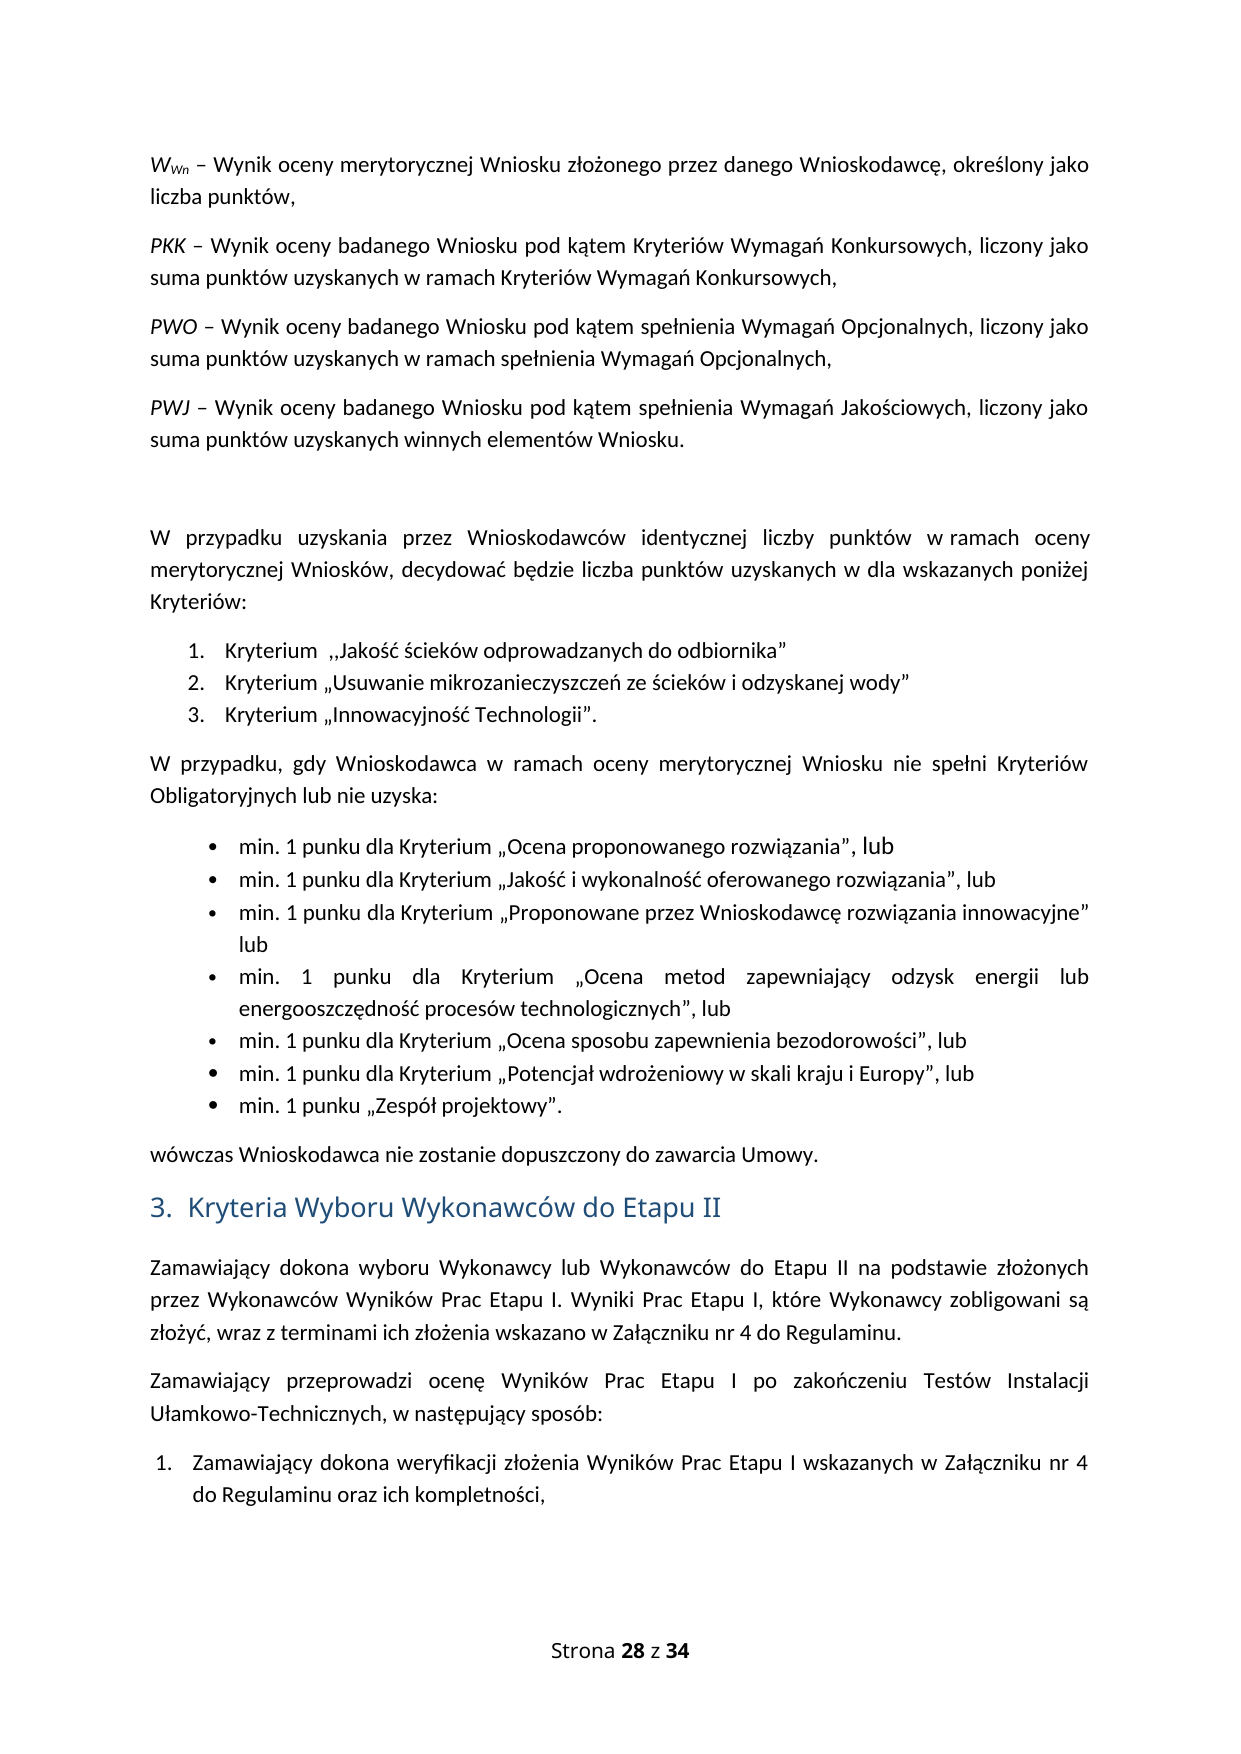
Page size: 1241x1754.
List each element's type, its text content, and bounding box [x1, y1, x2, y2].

list min. 1 punku dla Kryterium „Potencjał wdrożeniowy w skali kraju i Europy”, lub [209, 1059, 1090, 1087]
text PWO – Wynik oceny badanego Wniosku pod kątem spełnienia Wymagań Opcjonalnych, liczony jako suma punktów uzyskanych w ramach spełnienia Wymagań Opcjonalnych, [150, 312, 1090, 372]
list Kryterium „Usuwanie mikrozanieczyszczeń ze ścieków i odzyskanej wody” [187, 668, 1090, 696]
text WWn – Wynik oceny merytorycznej Wniosku złożonego przez danego Wnioskodawcę, określony jako liczba punktów, [150, 150, 1090, 210]
text W przypadku uzyskania przez Wnioskodawców identycznej liczby punktów w ramach oceny merytorycznej Wniosków, decydować będzie liczba punktów uzyskanych w dla wskazanych poniżej Kryteriów: [150, 523, 1090, 615]
list min. 1 punku dla Kryterium „Ocena proponowanego rozwiązania”, lub [209, 831, 1090, 861]
list min. 1 punku „Zespół projektowy”. [209, 1091, 1090, 1119]
list Kryterium ,,Jakość ścieków odprowadzanych do odbiornika” [187, 636, 1090, 664]
list Kryteria Wyboru Wykonawców do Etapu II [150, 1188, 1090, 1225]
text W przypadku, gdy Wnioskodawca w ramach oceny merytorycznej Wniosku nie spełni Kryteriów Obligatoryjnych lub nie uzyska: [150, 749, 1090, 810]
list min. 1 punku dla Kryterium „Proponowane przez Wnioskodawcę rozwiązania innowacyjne” lub [209, 898, 1090, 958]
text PKK – Wynik oceny badanego Wniosku pod kątem Kryteriów Wymagań Konkursowych, liczony jako suma punktów uzyskanych w ramach Kryteriów Wymagań Konkursowych, [150, 231, 1090, 291]
list min. 1 punku dla Kryterium „Ocena metod zapewniający odzysk energii lub energooszczędność procesów technologicznych”, lub [209, 962, 1090, 1022]
text Zamawiający dokona wyboru Wykonawcy lub Wykonawców do Etapu II na podstawie złożonych przez Wykonawców Wyników Prac Etapu I. Wyniki Prac Etapu I, które Wykonawcy zobligowani są złożyć, wraz z terminami ich złożenia wskazano w Załączniku nr 4 do Regulaminu. [150, 1253, 1090, 1346]
text PWJ – Wynik oceny badanego Wniosku pod kątem spełnienia Wymagań Jakościowych, liczony jako suma punktów uzyskanych winnych elementów Wniosku. [150, 393, 1090, 453]
text wówczas Wnioskodawca nie zostanie dopuszczony do zawarcia Umowy. [150, 1140, 1090, 1168]
list min. 1 punku dla Kryterium „Ocena sposobu zapewnienia bezodorowości”, lub [209, 1026, 1090, 1054]
list Zamawiający dokona weryfikacji złożenia Wyników Prac Etapu I wskazanych w Załączniku nr 4 do Regulaminu oraz ich kompletności, [155, 1448, 1090, 1508]
list Kryterium „Innowacyjność Technologii”. [187, 701, 1090, 729]
list min. 1 punku dla Kryterium „Jakość i wykonalność oferowanego rozwiązania”, lub [209, 866, 1090, 893]
text Zamawiający przeprowadzi ocenę Wyników Prac Etapu I po zakończeniu Testów Instalacji Ułamkowo-Technicznych, w następujący sposób: [150, 1367, 1090, 1427]
